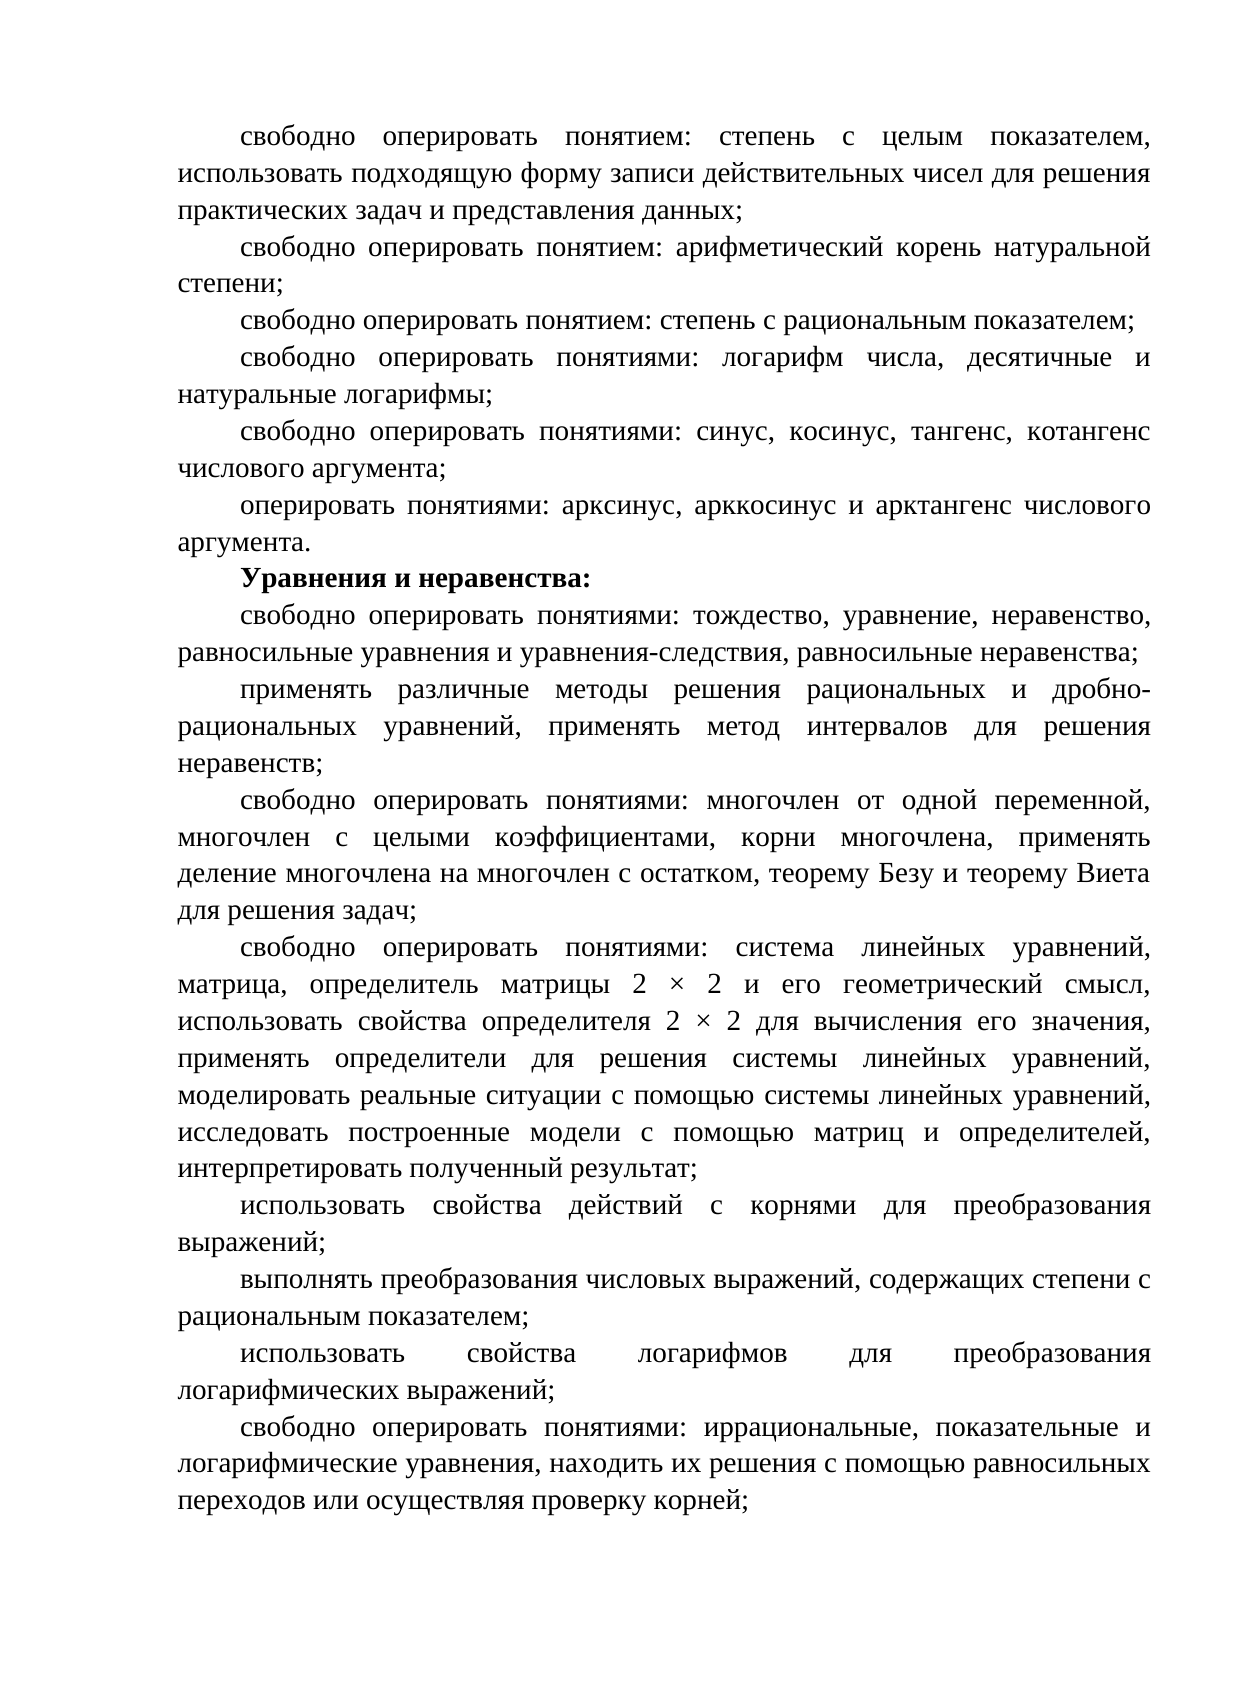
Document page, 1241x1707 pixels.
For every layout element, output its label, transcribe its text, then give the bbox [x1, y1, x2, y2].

text применять различные методы решения рациональных и дробно-рациональных уравнений, применять метод интервалов для решения неравенств; [177, 671, 1152, 778]
text свободно оперировать понятием: степень с целым показателем, использовать подходящую форму записи действительных чисел для решения практических задач и представления данных; [177, 118, 1152, 225]
text Уравнения и неравенства: [177, 561, 1152, 594]
text свободно оперировать понятием: степень с рациональным показателем; [177, 302, 1152, 336]
text выполнять преобразования числовых выражений, содержащих степени с рациональным показателем; [177, 1261, 1152, 1332]
text использовать свойства логарифмов для преобразования логарифмических выражений; [177, 1335, 1152, 1405]
text свободно оперировать понятиями: система линейных уравнений, матрица, определитель матрицы 2 × 2 и его геометрический смысл, использовать свойства определителя 2 × 2 для вычисления его значения, применять определители для решения системы линейных уравнений, моделировать реальные ситуации с помощью системы линейных уравнений, исследовать построенные модели с помощью матриц и определителей, интерпретировать полученный результат; [177, 929, 1152, 1184]
text свободно оперировать понятиями: тождество, уравнение, неравенство, равносильные уравнения и уравнения-следствия, равносильные неравенства; [177, 597, 1152, 668]
text свободно оперировать понятиями: многочлен от одной переменной, многочлен с целыми коэффициентами, корни многочлена, применять деление многочлена на многочлен с остатком, теорему Безу и теорему Виета для решения задач; [177, 782, 1152, 926]
text свободно оперировать понятиями: синус, косинус, тангенс, котангенс числового аргумента; [177, 413, 1152, 483]
text свободно оперировать понятиями: логарифм числа, десятичные и натуральные логарифмы; [177, 339, 1152, 410]
text использовать свойства действий с корнями для преобразования выражений; [177, 1187, 1152, 1258]
text свободно оперировать понятием: арифметический корень натуральной степени; [177, 229, 1152, 299]
text свободно оперировать понятиями: иррациональные, показательные и логарифмические уравнения, находить их решения с помощью равносильных переходов или осуществляя проверку корней; [177, 1409, 1152, 1516]
text оперировать понятиями: арксинус, арккосинус и арктангенс числового аргумента. [177, 487, 1152, 557]
